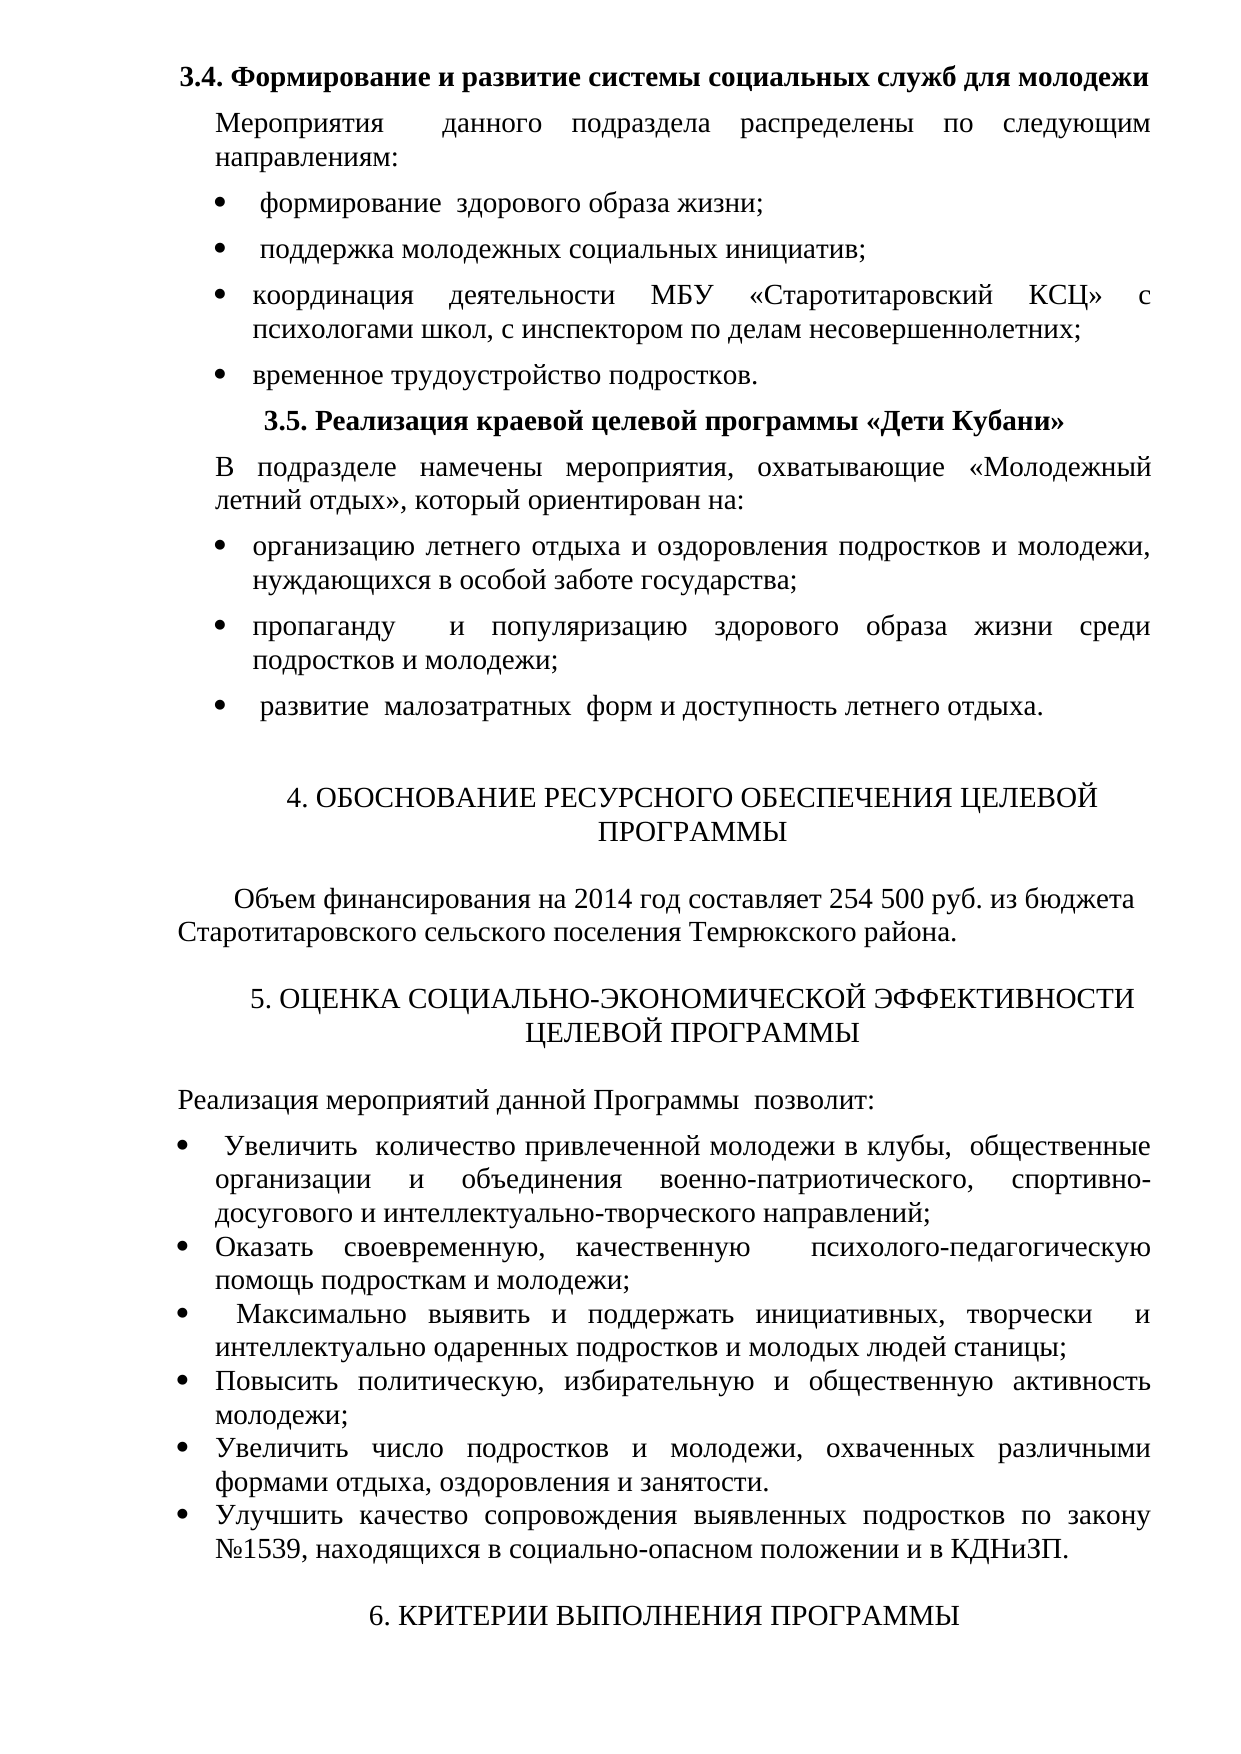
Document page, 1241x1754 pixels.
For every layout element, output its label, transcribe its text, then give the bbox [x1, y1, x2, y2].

text Объем финансирования на 2014 год составляет 254 500 руб. из бюджета Старотитаровского сельского поселения Темрюкского района. [177, 881, 1152, 948]
list формирование здорового образа жизни; [215, 185, 1152, 218]
text 6. КРИТЕРИИ ВЫПОЛНЕНИЯ ПРОГРАММЫ [177, 1598, 1152, 1632]
text 4. ОБОСНОВАНИЕ РЕСУРСНОГО ОБЕСПЕЧЕНИЯ ЦЕЛЕВОЙ ПРОГРАММЫ [233, 780, 1152, 847]
text В подразделе намечены мероприятия, охватывающие «Молодежный летний отдых», который ориентирован на: [215, 449, 1152, 516]
text 3.5. Реализация краевой целевой программы «Дети Кубани» [177, 403, 1152, 436]
text 3.4. Формирование и развитие системы социальных служб для молодежи [177, 59, 1152, 93]
list Увеличить количество привлеченной молодежи в клубы, общественные организации и объединения военно-патриотического, спортивно-досугового и интеллектуально-творческого направлений; [177, 1128, 1152, 1229]
list поддержка молодежных социальных инициатив; [215, 231, 1152, 264]
text Мероприятия данного подраздела распределены по следующим направлениям: [215, 105, 1152, 172]
list Улучшить качество сопровождения выявленных подростков по закону №1539, находящихся в социально-опасном положении и в КДНиЗП. [177, 1497, 1152, 1565]
list Повысить политическую, избирательную и общественную активность молодежи; [177, 1363, 1152, 1430]
list пропаганду и популяризацию здорового образа жизни среди подростков и молодежи; [215, 608, 1152, 675]
list Максимально выявить и поддержать инициативных, творчески и интеллектуально одаренных подростков и молодых людей станицы; [177, 1296, 1152, 1363]
list координация деятельности МБУ «Старотитаровский КСЦ» с психологами школ, с инспектором по делам несовершеннолетних; [215, 277, 1152, 344]
list Оказать своевременную, качественную психолого-педагогическую помощь подросткам и молодежи; [177, 1229, 1152, 1296]
text 5. ОЦЕНКА СОЦИАЛЬНО-ЭКОНОМИЧЕСКОЙ ЭФФЕКТИВНОСТИ ЦЕЛЕВОЙ ПРОГРАММЫ [233, 981, 1152, 1048]
list временное трудоустройство подростков. [215, 357, 1152, 390]
list Увеличить число подростков и молодежи, охваченных различными формами отдыха, оздоровления и занятости. [177, 1430, 1152, 1497]
text Реализация мероприятий данной Программы позволит: [177, 1082, 1152, 1116]
list развитие малозатратных форм и доступность летнего отдыха. [215, 688, 1152, 722]
list организацию летнего отдыха и оздоровления подростков и молодежи, нуждающихся в особой заботе государства; [215, 528, 1152, 596]
